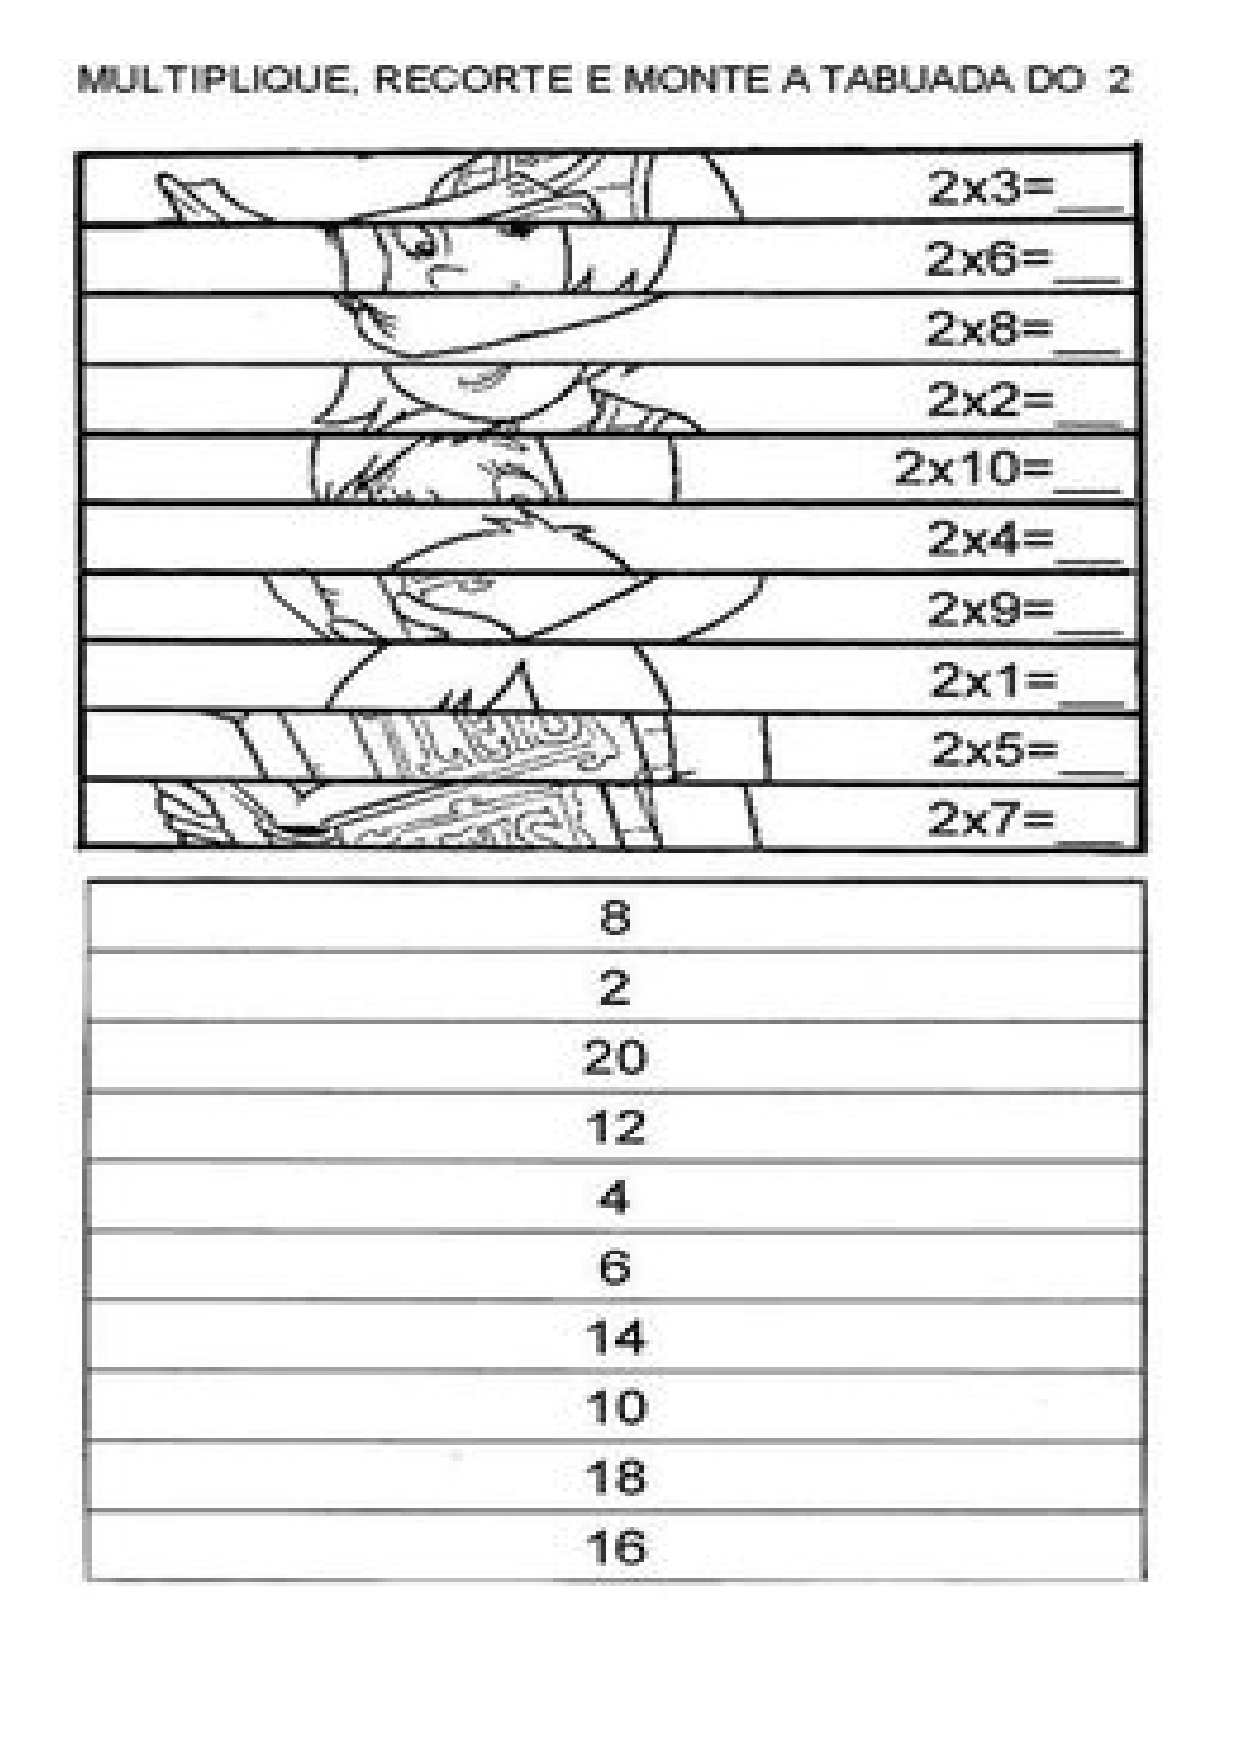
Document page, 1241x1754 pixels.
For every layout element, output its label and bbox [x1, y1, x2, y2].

picture [59, 59, 1182, 1598]
